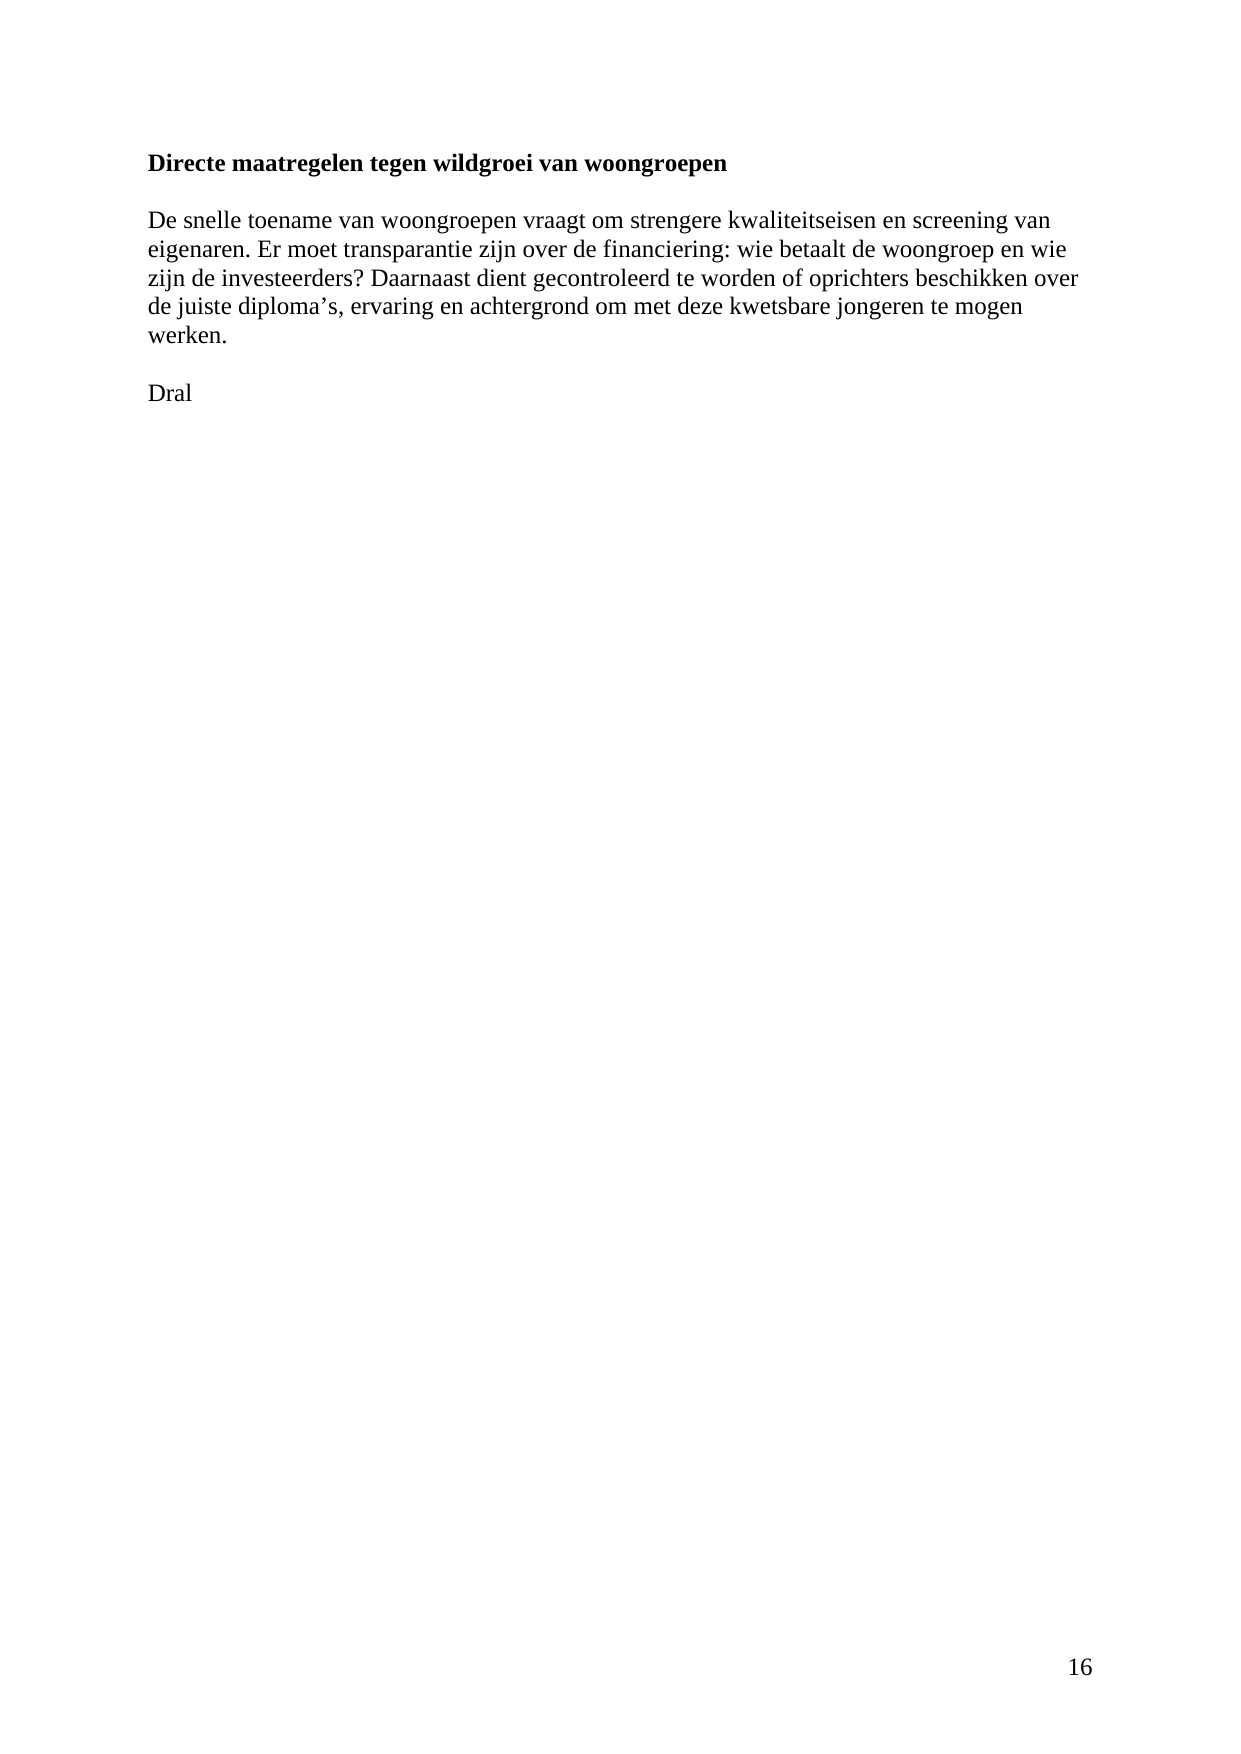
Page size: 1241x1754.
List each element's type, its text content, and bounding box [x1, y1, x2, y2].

text Directe maatregelen tegen wildgroei van woongroepen [148, 148, 1093, 176]
text Dral [148, 378, 1093, 406]
text De snelle toename van woongroepen vraagt om strengere kwaliteitseisen en screening van eigenaren. Er moet transparantie zijn over de financiering: wie betaalt de woongroep en wie zijn de investeerders? Daarnaast dient gecontroleerd te worden of oprichters beschikken over de juiste diploma’s, ervaring en achtergrond om met deze kwetsbare jongeren te mogen werken. [148, 205, 1093, 349]
